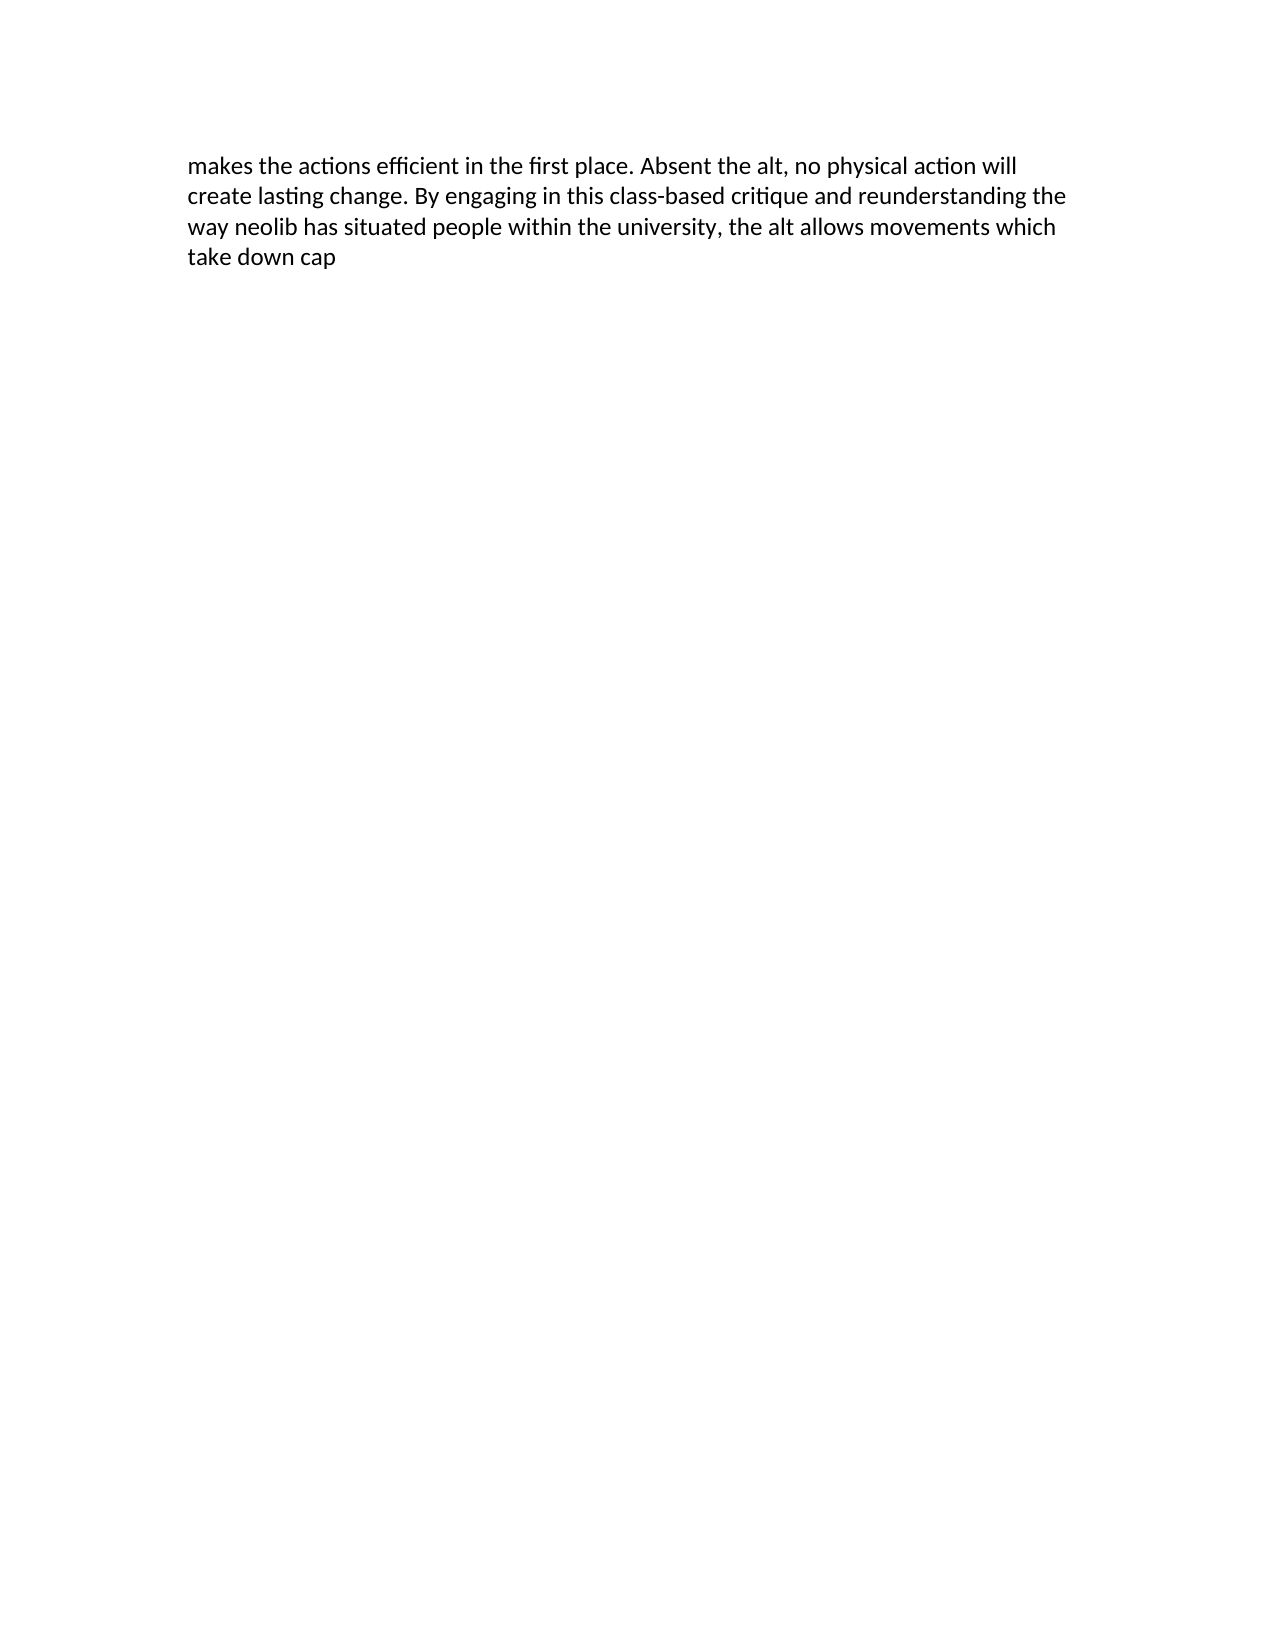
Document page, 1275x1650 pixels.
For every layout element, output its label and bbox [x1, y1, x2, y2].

text [187, 150, 1087, 272]
